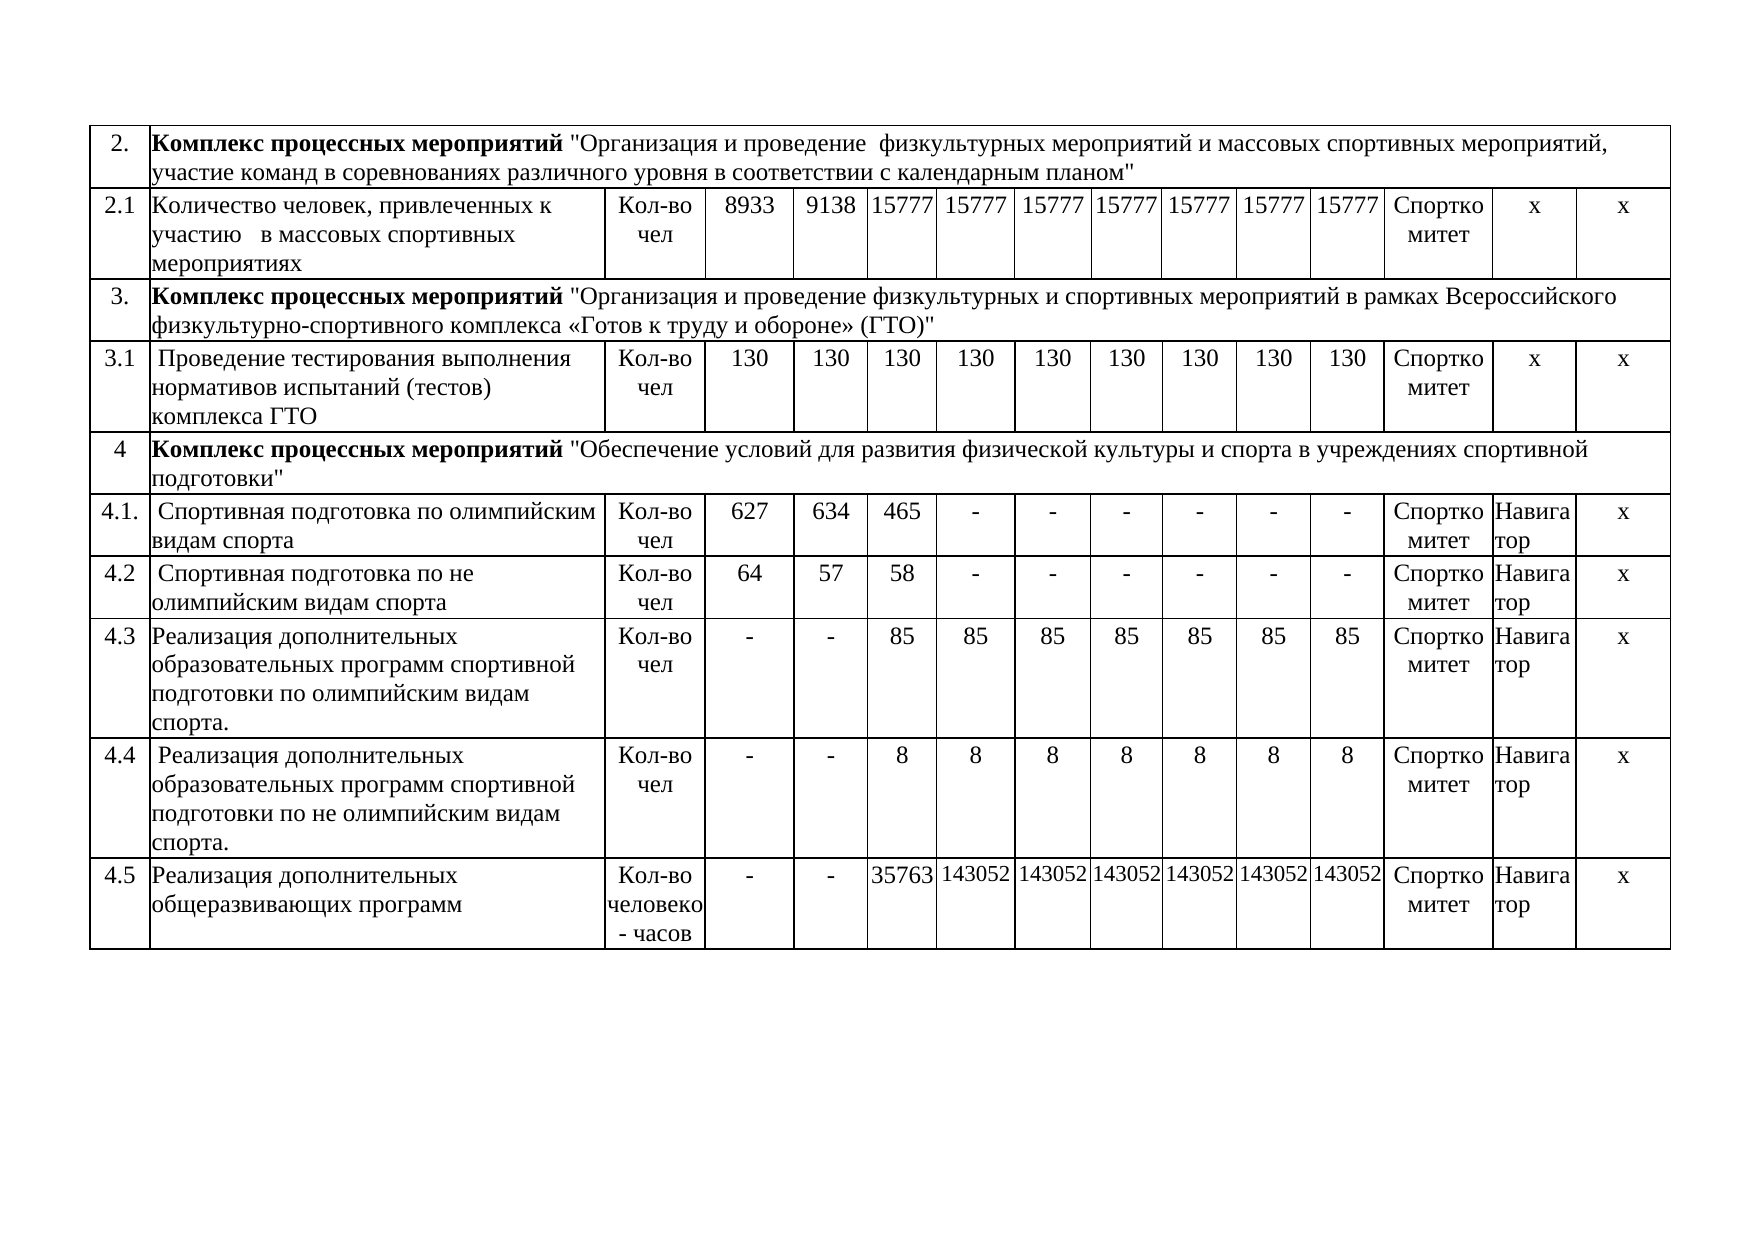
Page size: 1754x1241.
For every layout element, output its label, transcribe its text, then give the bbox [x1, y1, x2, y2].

table_cell 9138 [794, 189, 867, 278]
table_cell - [1016, 557, 1090, 618]
table_cell 627 [706, 495, 793, 555]
table_cell 130 [795, 342, 867, 431]
table_cell 8 [1163, 739, 1236, 857]
table_cell - [1237, 557, 1310, 618]
table_cell 2. [91, 126, 149, 187]
table_cell 130 [937, 342, 1014, 431]
table_cell 15777 [937, 189, 1014, 278]
table_cell 57 [795, 557, 867, 618]
table_cell 130 [1237, 342, 1310, 431]
table_cell 4.1. [91, 495, 149, 555]
table_cell Навигатор [1494, 859, 1575, 948]
table_cell 4.2 [91, 557, 149, 618]
table_cell 85 [1311, 619, 1383, 737]
table_cell 130 [868, 342, 936, 431]
table_cell Кол-во человеко - часов [606, 859, 704, 948]
table_cell 130 [1016, 342, 1090, 431]
table_cell Реализация дополнительных образовательных программ спортивной подготовки по не олимпийским видам спорта. [151, 739, 604, 857]
table_cell 3.1 [91, 342, 149, 431]
table_cell Кол-во чел [606, 619, 704, 737]
table_cell - [706, 859, 793, 948]
table_cell Кол-во чел [606, 495, 704, 555]
table_cell - [706, 619, 793, 737]
table_cell Проведение тестирования выполнения нормативов испытаний (тестов) комплекса ГТО [151, 342, 604, 431]
table_cell 85 [868, 619, 936, 737]
table_cell х [1577, 557, 1670, 618]
table_cell - [937, 495, 1014, 555]
table_cell 15777 [1092, 189, 1161, 278]
table_cell 143052 [1016, 859, 1090, 948]
table_cell - [1091, 495, 1162, 555]
table_cell Навигатор [1494, 495, 1575, 555]
table_cell Кол-во чел [606, 739, 704, 857]
table_cell 3. [91, 280, 149, 340]
table_cell 8933 [706, 189, 793, 278]
table_cell х [1577, 495, 1670, 555]
table_cell 4 [91, 433, 149, 493]
table_cell 8 [868, 739, 936, 857]
table_cell х [1494, 342, 1575, 431]
table_cell 15777 [1311, 189, 1384, 278]
table_cell х [1577, 739, 1670, 857]
table_cell - [795, 859, 867, 948]
table_cell 64 [706, 557, 793, 618]
table_cell 143052 [937, 859, 1014, 948]
table_cell 4.3 [91, 619, 149, 737]
table_cell 15777 [868, 189, 936, 278]
table_cell Кол-во чел [606, 342, 704, 431]
table_cell - [1237, 495, 1310, 555]
table_cell - [1163, 557, 1236, 618]
table_cell 15777 [1237, 189, 1310, 278]
table_cell 130 [1091, 342, 1162, 431]
table_cell 8 [937, 739, 1014, 857]
table_cell Навигатор [1494, 619, 1575, 737]
table_cell 143052 [1237, 859, 1310, 948]
table_cell 85 [1163, 619, 1236, 737]
table_cell Кол-во чел [606, 189, 705, 278]
table_cell 4.4 [91, 739, 149, 857]
table_cell Спорткомитет [1385, 619, 1492, 737]
table_cell 130 [1163, 342, 1236, 431]
table_cell Спорткомитет [1385, 859, 1492, 948]
table_cell Спорткомитет [1385, 495, 1492, 555]
table_cell 130 [706, 342, 793, 431]
table_cell Спортивная подготовка по олимпийским видам спорта [151, 495, 604, 555]
table_cell 85 [1016, 619, 1090, 737]
table_cell - [1163, 495, 1236, 555]
table_cell х [1577, 619, 1670, 737]
table_cell - [1016, 495, 1090, 555]
table_cell 15777 [1162, 189, 1236, 278]
table_cell 15777 [1015, 189, 1091, 278]
table_cell 634 [795, 495, 867, 555]
table_cell 143052 [1091, 859, 1162, 948]
table_cell Спортивная подготовка по не олимпийским видам спорта [151, 557, 604, 618]
table_cell х [1577, 342, 1670, 431]
table_cell Кол-во чел [606, 557, 704, 618]
table_cell Комплекс процессных мероприятий "Организация и проведение физкультурных мероприятий и массовых спортивных мероприятий, участие команд в соревнованиях различного уровня в соответствии с календарным планом" [151, 126, 1670, 187]
table_cell Реализация дополнительных общеразвивающих программ [151, 859, 604, 948]
table_cell 58 [868, 557, 936, 618]
table_cell 4.5 [91, 859, 149, 948]
table_cell Комплекс процессных мероприятий "Организация и проведение физкультурных и спортивных мероприятий в рамках Всероссийского физкультурно-спортивного комплекса «Готов к труду и обороне» (ГТО)" [151, 280, 1670, 340]
table_cell Реализация дополнительных образовательных программ спортивной подготовки по олимпийским видам спорта. [151, 619, 604, 737]
table_cell Спорткомитет [1385, 739, 1492, 857]
table_cell Комплекс процессных мероприятий "Обеспечение условий для развития физической культуры и спорта в учреждениях спортивной подготовки" [151, 433, 1670, 493]
table_cell Спорткомитет [1385, 189, 1492, 278]
table_cell 8 [1237, 739, 1310, 857]
table_cell 8 [1091, 739, 1162, 857]
table_cell - [1091, 557, 1162, 618]
table_cell х [1493, 189, 1576, 278]
table_cell Спорткомитет [1385, 342, 1492, 431]
table_cell - [1311, 495, 1383, 555]
table_cell 8 [1311, 739, 1383, 857]
table_cell 85 [1237, 619, 1310, 737]
table_cell 130 [1311, 342, 1383, 431]
table_cell 8 [1016, 739, 1090, 857]
table_cell 2.1 [91, 189, 149, 278]
table_cell х [1577, 189, 1670, 278]
table_cell 85 [1091, 619, 1162, 737]
table_cell 35763 [868, 859, 936, 948]
table_cell Навигатор [1494, 739, 1575, 857]
table_cell 143052 [1311, 859, 1383, 948]
table_cell Количество человек, привлеченных к участию в массовых спортивных мероприятиях [151, 189, 604, 278]
table_cell - [1311, 557, 1383, 618]
table_cell - [795, 619, 867, 737]
table_cell - [937, 557, 1014, 618]
table_cell 465 [868, 495, 936, 555]
table_cell - [795, 739, 867, 857]
table_cell - [706, 739, 793, 857]
table_cell 143052 [1163, 859, 1236, 948]
table_cell 85 [937, 619, 1014, 737]
table_cell Спорткомитет [1385, 557, 1492, 618]
table_cell х [1577, 859, 1670, 948]
table_cell Навигатор [1494, 557, 1575, 618]
